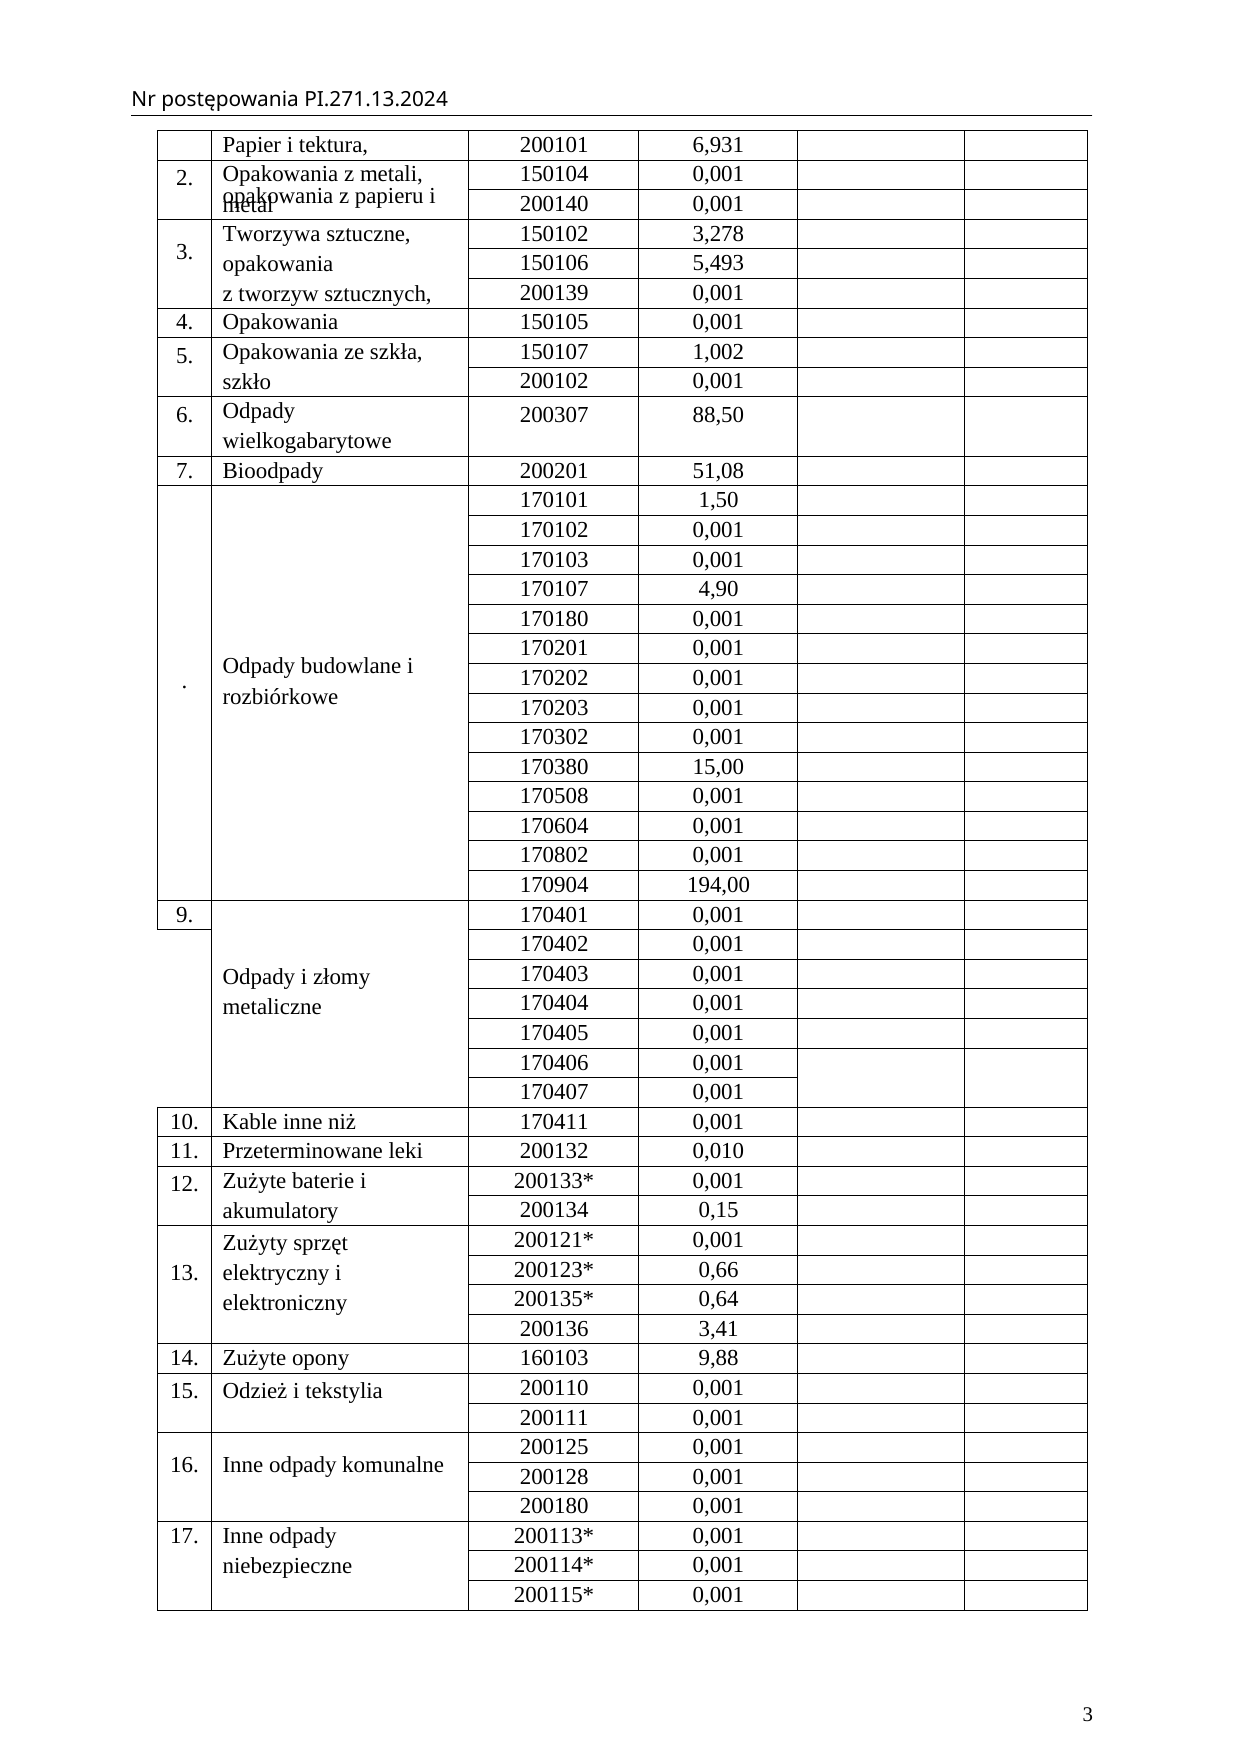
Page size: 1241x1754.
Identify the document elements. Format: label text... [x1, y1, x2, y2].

table_cell 170202 [469, 664, 638, 692]
table_cell [798, 1374, 964, 1402]
table_cell [965, 368, 1087, 396]
table_cell 170103 [469, 546, 638, 574]
table_cell [798, 1256, 964, 1284]
table_cell Odpady budowlane i rozbiórkowe [212, 486, 468, 899]
table_cell 0,66 [639, 1256, 797, 1284]
table_cell 0,001 [639, 694, 797, 722]
table_cell 200307 [469, 397, 638, 456]
table_cell 0,001 [639, 1374, 797, 1402]
table_cell 51,08 [639, 457, 797, 485]
table_cell Tworzywa sztuczne, opakowania z tworzyw sztucznych, zmieszane odpady opakowaniowe [212, 220, 468, 307]
table_cell 0,15 [639, 1196, 797, 1225]
table_cell [965, 960, 1087, 988]
table_cell 3,41 [639, 1315, 797, 1343]
table_cell 1,002 [639, 338, 797, 367]
table_cell 88,50 [639, 397, 797, 456]
table_cell 170203 [469, 694, 638, 722]
table_cell 0,001 [639, 309, 797, 337]
table_cell [965, 161, 1087, 189]
table_cell Inne odpady komunalne [212, 1433, 468, 1521]
table_cell Bioodpady [212, 457, 468, 485]
table_cell Opakowania z metali, metal [212, 161, 468, 219]
table_cell [965, 1404, 1087, 1432]
table_cell 150106 [469, 249, 638, 278]
table_cell 0,001 [639, 1019, 797, 1047]
table_cell 170403 [469, 960, 638, 988]
table_cell [798, 1492, 964, 1521]
table_cell 0,001 [639, 1404, 797, 1432]
table_cell 0,001 [639, 516, 797, 544]
table_cell 170411 [469, 1108, 638, 1136]
table_cell 170402 [469, 930, 638, 959]
table_cell 170180 [469, 605, 638, 633]
table_cell 3,278 [639, 220, 797, 248]
table_cell [798, 1108, 964, 1136]
table_cell 15,00 [639, 753, 797, 781]
table_cell 150107 [469, 338, 638, 367]
table_cell [798, 723, 964, 752]
table_cell [798, 664, 964, 692]
table_cell [965, 1551, 1087, 1580]
table_cell 200121* [469, 1226, 638, 1254]
table_cell [798, 338, 964, 367]
table_cell Przeterminowane leki [212, 1137, 468, 1166]
table_cell 15. [158, 1374, 211, 1432]
table_cell [798, 634, 964, 663]
table_cell 4,90 [639, 575, 797, 604]
table_cell [965, 575, 1087, 604]
table_cell 170406 [469, 1049, 638, 1077]
table_cell [965, 841, 1087, 870]
table_cell 12. [158, 1167, 211, 1225]
table_cell 170107 [469, 575, 638, 604]
table_cell [965, 901, 1087, 929]
table_cell 200135* [469, 1285, 638, 1314]
table_cell 200110 [469, 1374, 638, 1402]
table_cell 14. [158, 1344, 211, 1373]
table_cell 200113* [469, 1522, 638, 1550]
table_cell 5. [158, 338, 211, 396]
table_cell 200140 [469, 190, 638, 219]
table_cell [798, 753, 964, 781]
table_cell [965, 397, 1087, 456]
table_cell Kable inne niż wymienione w 17 04 10 [212, 1108, 468, 1136]
table_cell 2. [158, 161, 211, 219]
table_cell 0,001 [639, 930, 797, 959]
table_cell [798, 457, 964, 485]
table_cell 0,001 [639, 812, 797, 840]
table_cell [965, 1108, 1087, 1136]
table_cell [965, 309, 1087, 337]
table_cell Opakowania ze szkła, szkło [212, 338, 468, 396]
table_cell 150104 [469, 161, 638, 189]
table_cell [965, 486, 1087, 515]
table_cell 170101 [469, 486, 638, 515]
table_cell [965, 664, 1087, 692]
table_cell 200134 [469, 1196, 638, 1225]
table_cell [798, 1463, 964, 1491]
table_cell [965, 871, 1087, 899]
table_cell 200132 [469, 1137, 638, 1166]
table_cell 9. [158, 901, 211, 929]
table_cell 6. [158, 397, 211, 456]
table_cell 0,001 [639, 279, 797, 307]
table_cell 0,001 [639, 960, 797, 988]
table_cell 9,88 [639, 1344, 797, 1373]
table_cell 150102 150102 [469, 220, 638, 248]
table_cell [965, 812, 1087, 840]
table_cell Odpady wielkogabarytowe [212, 397, 468, 456]
table_cell [965, 131, 1087, 159]
table_cell [965, 989, 1087, 1018]
table_cell [965, 338, 1087, 367]
table_cell [965, 279, 1087, 307]
table_cell [965, 1374, 1087, 1402]
table_cell [965, 1581, 1087, 1609]
table_cell [798, 1049, 964, 1107]
table_cell [798, 575, 964, 604]
table_cell 200123* [469, 1256, 638, 1284]
table_cell [798, 279, 964, 307]
table_cell Zużyty sprzęt elektryczny i elektroniczny [212, 1226, 468, 1343]
table_cell 0,001 [639, 634, 797, 663]
table_cell [965, 634, 1087, 663]
table_cell 200136 [469, 1315, 638, 1343]
table_cell [965, 1196, 1087, 1225]
table_cell [798, 930, 964, 959]
table_cell 1. [158, 131, 211, 159]
table_cell [965, 605, 1087, 633]
table_cell 0,001 [639, 901, 797, 929]
table_cell 170201 [469, 634, 638, 663]
table_cell [798, 812, 964, 840]
table_cell [965, 190, 1087, 219]
table_cell [798, 989, 964, 1018]
table_cell 13. [158, 1226, 211, 1343]
table_cell 0,001 [639, 1581, 797, 1609]
table_cell 0,64 [639, 1285, 797, 1314]
table_cell [965, 1167, 1087, 1195]
table_cell 170508 [469, 782, 638, 811]
table_cell 0,001 [639, 1463, 797, 1491]
table_cell 200125 [469, 1433, 638, 1462]
table_cell [798, 486, 964, 515]
table_cell [965, 546, 1087, 574]
table_cell 3. [158, 220, 211, 307]
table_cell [212, 131, 468, 159]
table_cell Opakowania wielomateriałowe [212, 309, 468, 337]
table_cell 0,001 [639, 1078, 797, 1107]
table_cell [798, 1226, 964, 1254]
table_cell [965, 457, 1087, 485]
table_cell [965, 1256, 1087, 1284]
table_cell 200111 [469, 1404, 638, 1432]
table_cell [798, 841, 964, 870]
table_cell 0,001 [639, 1167, 797, 1195]
table_cell 0,001 [639, 1522, 797, 1550]
table_cell 170802 [469, 841, 638, 870]
table_cell 200133* [469, 1167, 638, 1195]
table_cell [965, 1463, 1087, 1491]
table_cell [965, 782, 1087, 811]
table_cell [798, 901, 964, 929]
table_cell 0,001 [639, 723, 797, 752]
table_cell 0,010 [639, 1137, 797, 1166]
table_cell [798, 1137, 964, 1166]
table_cell [798, 694, 964, 722]
table_cell [965, 1492, 1087, 1521]
table_cell Odzież i tekstylia [212, 1374, 468, 1432]
table_cell 170401 [469, 901, 638, 929]
table_cell 0,001 [639, 989, 797, 1018]
table_cell [965, 930, 1087, 959]
table_cell Zużyte baterie i akumulatory [212, 1167, 468, 1225]
table_cell 0,001 [639, 1492, 797, 1521]
table_cell [798, 1581, 964, 1609]
table_cell [798, 782, 964, 811]
table_cell [965, 1137, 1087, 1166]
table_cell [965, 694, 1087, 722]
table_cell [798, 190, 964, 219]
table_cell 0,001 [639, 1433, 797, 1462]
table_cell 0,001 [639, 664, 797, 692]
table_cell [798, 960, 964, 988]
table_cell [798, 397, 964, 456]
table_cell [798, 1404, 964, 1432]
table_cell [965, 753, 1087, 781]
table_cell 0,001 [639, 1108, 797, 1136]
table_cell [798, 1196, 964, 1225]
table_cell 170407 [469, 1078, 638, 1107]
table_cell 0,001 [639, 782, 797, 811]
table_cell [965, 516, 1087, 544]
table_cell 200128 [469, 1463, 638, 1491]
table_cell 170380 [469, 753, 638, 781]
table_cell [798, 309, 964, 337]
table_cell 0,001 [639, 1226, 797, 1254]
table_cell [798, 1285, 964, 1314]
table_cell 160103 [469, 1344, 638, 1373]
table_cell [798, 605, 964, 633]
table_cell [798, 1019, 964, 1047]
table_cell 200180 [469, 1492, 638, 1521]
table_cell [965, 249, 1087, 278]
table_cell [798, 161, 964, 189]
table_cell 200114* [469, 1551, 638, 1580]
table_cell 170302 [469, 723, 638, 752]
table_cell [965, 1433, 1087, 1462]
table_cell 5,493 [639, 249, 797, 278]
table_cell 4. [158, 309, 211, 337]
table_cell [798, 1167, 964, 1195]
table_cell Inne odpady niebezpieczne [212, 1522, 468, 1609]
table_cell [798, 546, 964, 574]
table_cell 170404 [469, 989, 638, 1018]
table_cell [798, 249, 964, 278]
table_cell Odpady i złomy metaliczne [212, 901, 468, 1107]
table_cell 0,001 [639, 161, 797, 189]
table_cell 0,001 [639, 1551, 797, 1580]
table_cell 6,931 [639, 131, 797, 159]
table_cell 0,001 [639, 190, 797, 219]
table_cell 200139 [469, 279, 638, 307]
table_cell [965, 1315, 1087, 1343]
table_cell [798, 1315, 964, 1343]
table_cell 200102 [469, 368, 638, 396]
table_cell [965, 1019, 1087, 1047]
table_cell 0,001 [639, 841, 797, 870]
table_cell [965, 1344, 1087, 1373]
table_cell [965, 1285, 1087, 1314]
table_cell 10. [158, 1108, 211, 1136]
table_cell 194,00 [639, 871, 797, 899]
table_cell 200115* [469, 1581, 638, 1609]
table_cell [965, 1522, 1087, 1550]
table_cell 16. [158, 1433, 211, 1521]
table_cell 0,001 [639, 546, 797, 574]
table_cell 200101 [469, 131, 638, 159]
table_cell . [158, 486, 211, 899]
table_cell [798, 516, 964, 544]
table_cell [798, 368, 964, 396]
table_cell 7. [158, 457, 211, 485]
table_cell [798, 220, 964, 248]
table_cell [798, 1522, 964, 1550]
table_cell 0,001 [639, 368, 797, 396]
table_cell 1,50 [639, 486, 797, 515]
table_cell [965, 723, 1087, 752]
table_cell [798, 1433, 964, 1462]
table_cell 170405 [469, 1019, 638, 1047]
table_cell [798, 1344, 964, 1373]
table_cell [965, 1049, 1087, 1107]
table_cell Zużyte opony [212, 1344, 468, 1373]
table_cell [965, 220, 1087, 248]
table_cell 170604 [469, 812, 638, 840]
table_cell [798, 1551, 964, 1580]
table_cell 11. [158, 1137, 211, 1166]
table_cell 170102 [469, 516, 638, 544]
table_cell 17. [158, 1522, 211, 1609]
table_cell [798, 871, 964, 899]
table_cell 0,001 [639, 1049, 797, 1077]
table_cell 200201 [469, 457, 638, 485]
table_cell 0,001 [639, 605, 797, 633]
table_cell 150105 [469, 309, 638, 337]
table_cell [798, 131, 964, 159]
table_cell 170904 [469, 871, 638, 899]
table_cell [965, 1226, 1087, 1254]
